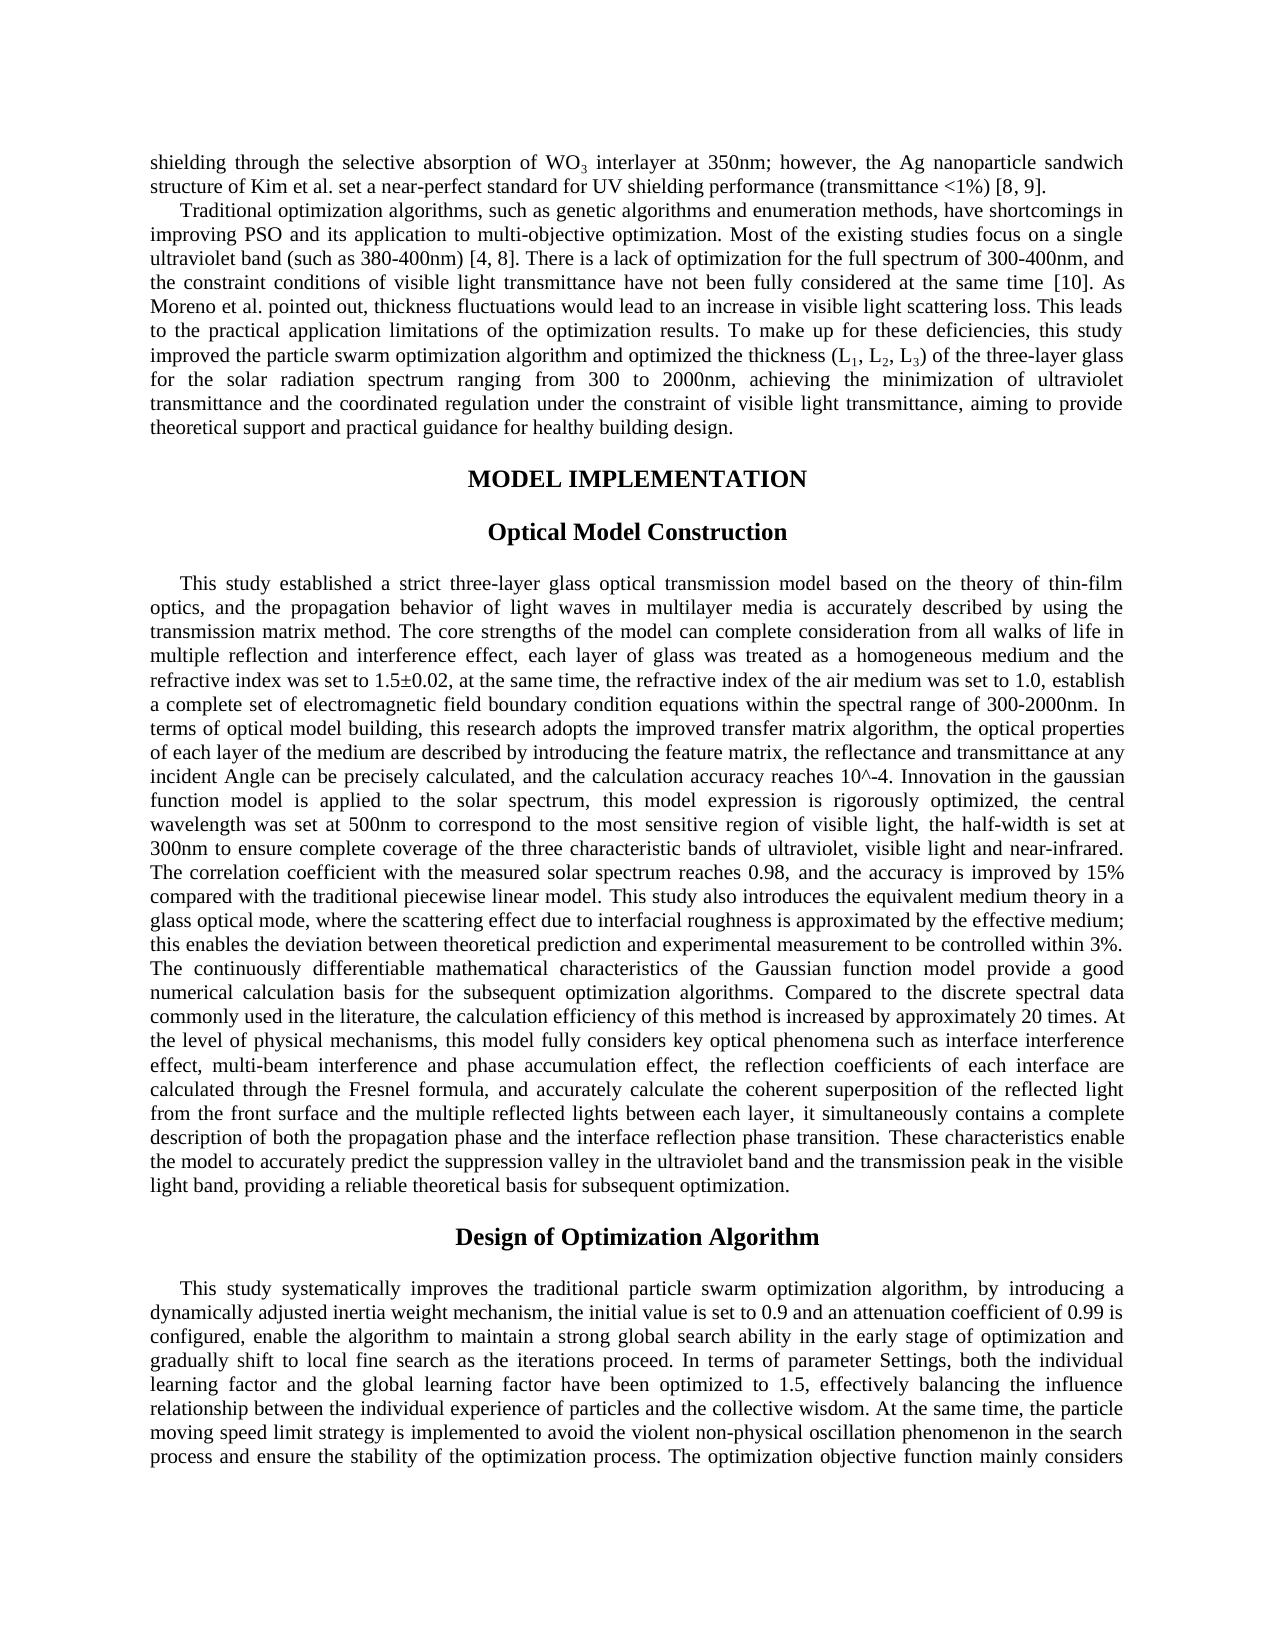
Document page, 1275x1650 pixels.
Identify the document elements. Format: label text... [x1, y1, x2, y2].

text This study established a strict three-layer glass optical transmission model based on the theory of thin-film optics, and the propagation behavior of light waves in multilayer media is accurately described by using the transmission matrix method. The core strengths of the model can complete consideration from all walks of life in multiple reflection and interference effect, each layer of glass was treated as a homogeneous medium and the refractive index was set to 1.5±0.02, at the same time, the refractive index of the air medium was set to 1.0, establish a complete set of electromagnetic field boundary condition equations within the spectral range of 300-2000nm. In terms of optical model building, this research adopts the improved transfer matrix algorithm, the optical properties of each layer of the medium are described by introducing the feature matrix, the reflectance and transmittance at any incident Angle can be precisely calculated, and the calculation accuracy reaches 10^-4. Innovation in the gaussian function model is applied to the solar spectrum, this model expression is rigorously optimized, the central wavelength was set at 500nm to correspond to the most sensitive region of visible light, the half-width is set at 300nm to ensure complete coverage of the three characteristic bands of ultraviolet, visible light and near-infrared. The correlation coefficient with the measured solar spectrum reaches 0.98, and the accuracy is improved by 15% compared with the traditional piecewise linear model. This study also introduces the equivalent medium theory in a glass optical mode, where the scattering effect due to interfacial roughness is approximated by the effective medium; this enables the deviation between theoretical prediction and experimental measurement to be controlled within 3%. The continuously differentiable mathematical characteristics of the Gaussian function model provide a good numerical calculation basis for the subsequent optimization algorithms. Compared to the discrete spectral data commonly used in the literature, the calculation efficiency of this method is increased by approximately 20 times. At the level of physical mechanisms, this model fully considers key optical phenomena such as interface interference effect, multi-beam interference and phase accumulation effect, the reflection coefficients of each interface are calculated through the Fresnel formula, and accurately calculate the coherent superposition of the reflected light from the front surface and the multiple reflected lights between each layer, it simultaneously contains a complete description of both the propagation phase and the interface reflection phase transition. These characteristics enable the model to accurately predict the suppression valley in the ultraviolet band and the transmission peak in the visible light band, providing a reliable theoretical basis for subsequent optimization. [150, 571, 1125, 1197]
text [150, 1276, 1125, 1468]
subtitle Model Implementation [150, 464, 1125, 492]
subtitle Design of Optimization Algorithm [150, 1222, 1125, 1251]
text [150, 150, 1125, 198]
text Traditional optimization algorithms, such as genetic algorithms and enumeration methods, have shortcomings in improving PSO and its application to multi-objective optimization. Most of the existing studies focus on a single ultraviolet band (such as 380-400nm) [4, 8]. There is a lack of optimization for the full spectrum of 300-400nm, and the constraint conditions of visible light transmittance have not been fully considered at the same time [10]. As Moreno et al. pointed out, thickness fluctuations would lead to an increase in visible light scattering loss. This leads to the practical application limitations of the optimization results. To make up for these deficiencies, this study improved the particle swarm optimization algorithm and optimized the thickness (L₁, L₂, L₃) of the three-layer glass for the solar radiation spectrum ranging from 300 to 2000nm, achieving the minimization of ultraviolet transmittance and the coordinated regulation under the constraint of visible light transmittance, aiming to provide theoretical support and practical guidance for healthy building design. [150, 198, 1125, 439]
subtitle Optical Model Construction [150, 517, 1125, 546]
